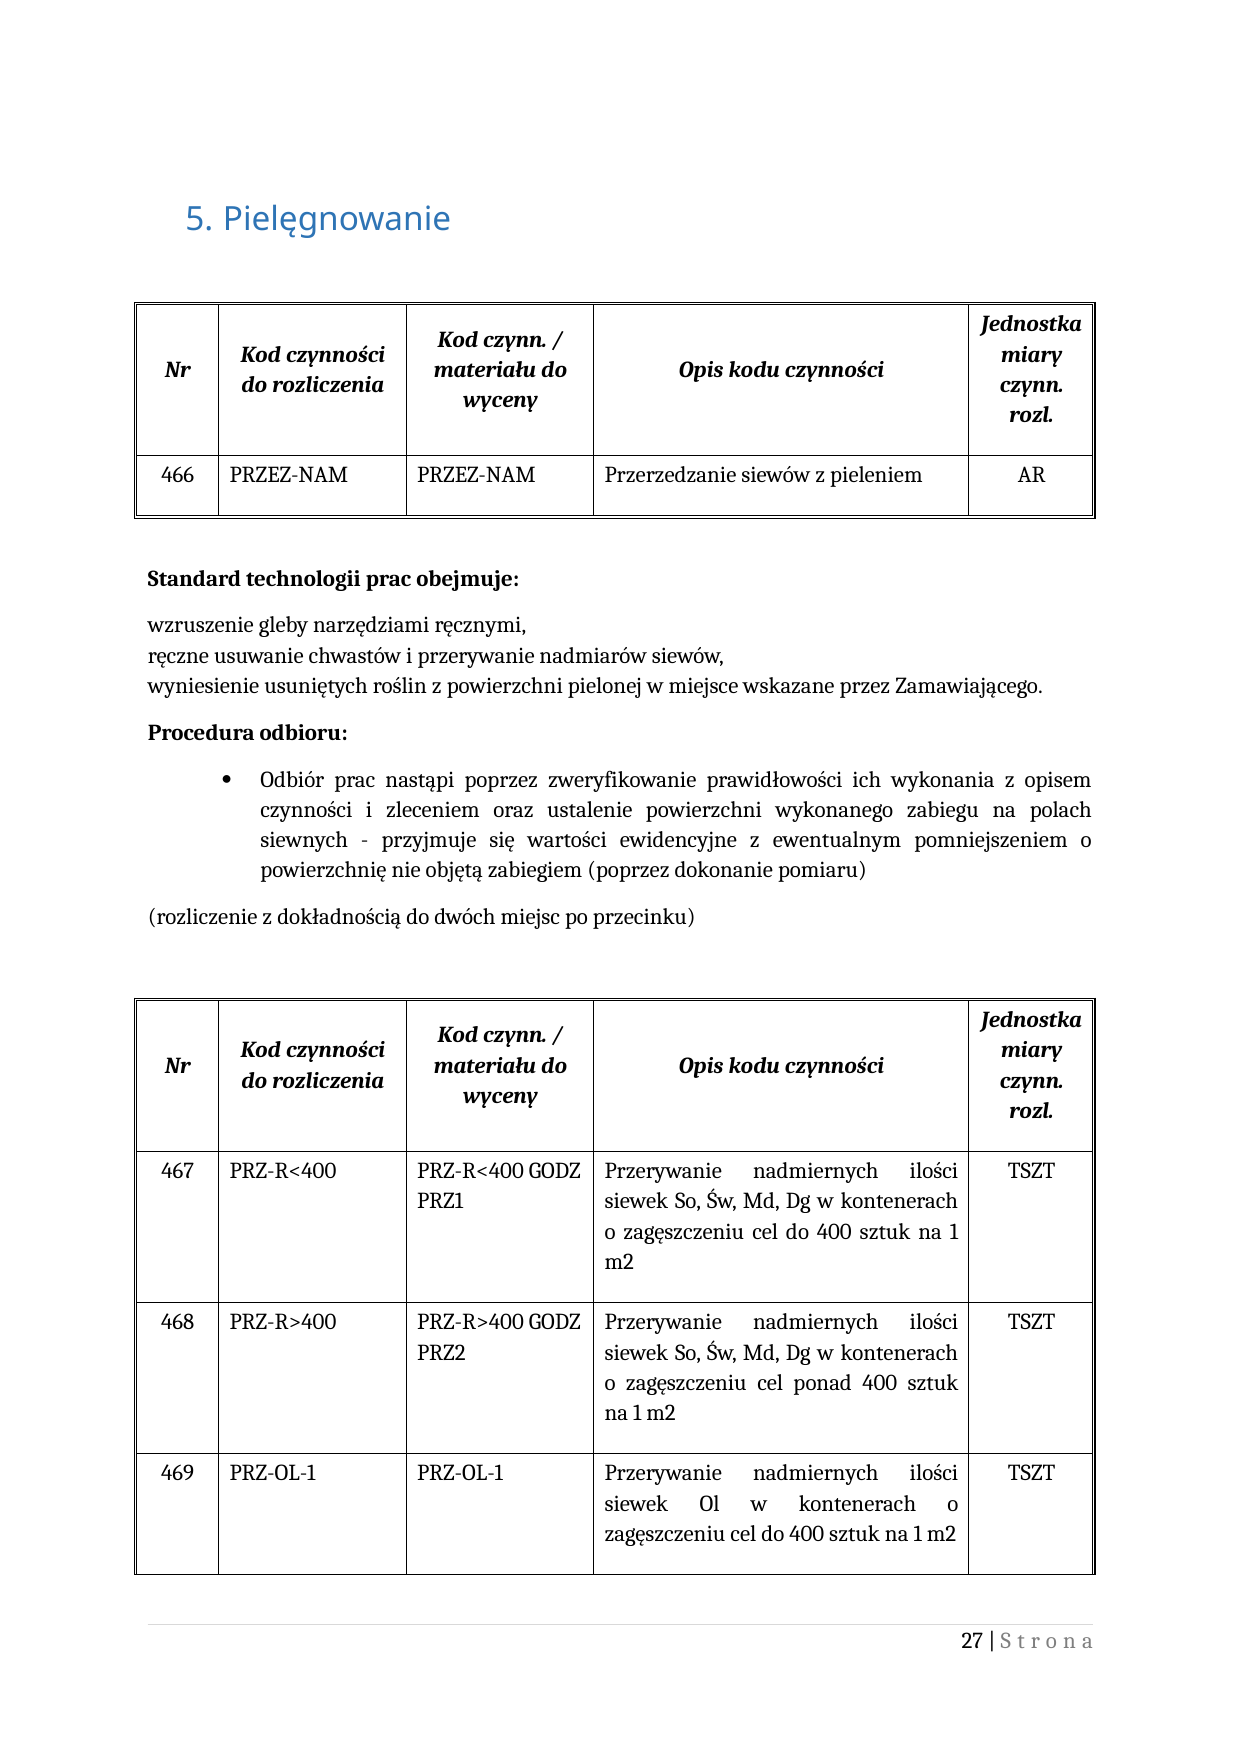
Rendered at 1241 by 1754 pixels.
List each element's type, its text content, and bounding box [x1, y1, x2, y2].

table_cell TSZT [969, 1303, 1092, 1453]
text (rozliczenie z dokładnością do dwóch miejsc po przecinku) [148, 904, 1093, 930]
table_cell TSZT [969, 1152, 1092, 1302]
table_header Kod czynności do rozliczenia [219, 305, 406, 455]
table_cell PRZEZ-NAM [219, 456, 406, 515]
subtitle Pielęgnowanie [185, 194, 1093, 240]
table_header Jednostka miary czynn. rozl. [969, 305, 1092, 455]
list wzruszenie gleby narzędziami ręcznymi, [148, 612, 1093, 639]
table_cell PRZ-R<400 GODZ PRZ1 [407, 1152, 593, 1302]
table_cell Przerywanie nadmiernych ilości siewek So, Św, Md, Dg w kontenerach o zagęszczeniu cel do 400 sztuk na 1 m2 [594, 1152, 968, 1302]
table_cell Przerywanie nadmiernych ilości siewek So, Św, Md, Dg w kontenerach o zagęszczeniu cel ponad 400 sztuk na 1 m2 [594, 1303, 968, 1453]
table_cell PRZ-OL-1 [407, 1454, 593, 1574]
table_cell Przerzedzanie siewów z pieleniem [594, 456, 968, 515]
table_header Nr [137, 305, 218, 455]
table_cell PRZEZ-NAM [407, 456, 593, 515]
text Standard technologii prac obejmuje: [148, 565, 1093, 592]
table_header Kod czynn. / materiału do wyceny [407, 305, 593, 455]
table_cell PRZ-R>400 GODZ PRZ2 [407, 1303, 593, 1453]
table_cell PRZ-OL-1 [219, 1454, 406, 1574]
table_cell 467 [137, 1152, 218, 1302]
table_cell PRZ-R>400 [219, 1303, 406, 1453]
list Odbiór prac nastąpi poprzez zweryfikowanie prawidłowości ich wykonania z opisem czynności i zleceniem oraz ustalenie powierzchni wykonanego zabiegu na polach siewnych - przyjmuje się wartości ewidencyjne z ewentualnym pomniejszeniem o powierzchnię nie objętą zabiegiem (poprzez dokonanie pomiaru) [223, 766, 1093, 883]
table_header Kod czynn. / materiału do wyceny [407, 1001, 593, 1151]
table_cell Przerywanie nadmiernych ilości siewek Ol w kontenerach o zagęszczeniu cel do 400 sztuk na 1 m2 [594, 1454, 968, 1574]
table_cell AR [969, 456, 1092, 515]
table_cell TSZT [969, 1454, 1092, 1574]
table_header Opis kodu czynności [594, 305, 968, 455]
table_cell 468 [137, 1303, 218, 1453]
table_cell 469 [137, 1454, 218, 1574]
table_cell PRZ-R<400 [219, 1152, 406, 1302]
table_header Opis kodu czynności [594, 1001, 968, 1151]
table_header Jednostka miary czynn. rozl. [969, 1001, 1092, 1151]
table_cell 466 [137, 456, 218, 515]
table_header Kod czynności do rozliczenia [219, 1001, 406, 1151]
table_header Nr [137, 1001, 218, 1151]
list ręczne usuwanie chwastów i przerywanie nadmiarów siewów, [148, 642, 1093, 669]
text Procedura odbioru: [148, 719, 1093, 746]
list wyniesienie usuniętych roślin z powierzchni pielonej w miejsce wskazane przez Zamawiającego. [148, 673, 1093, 699]
